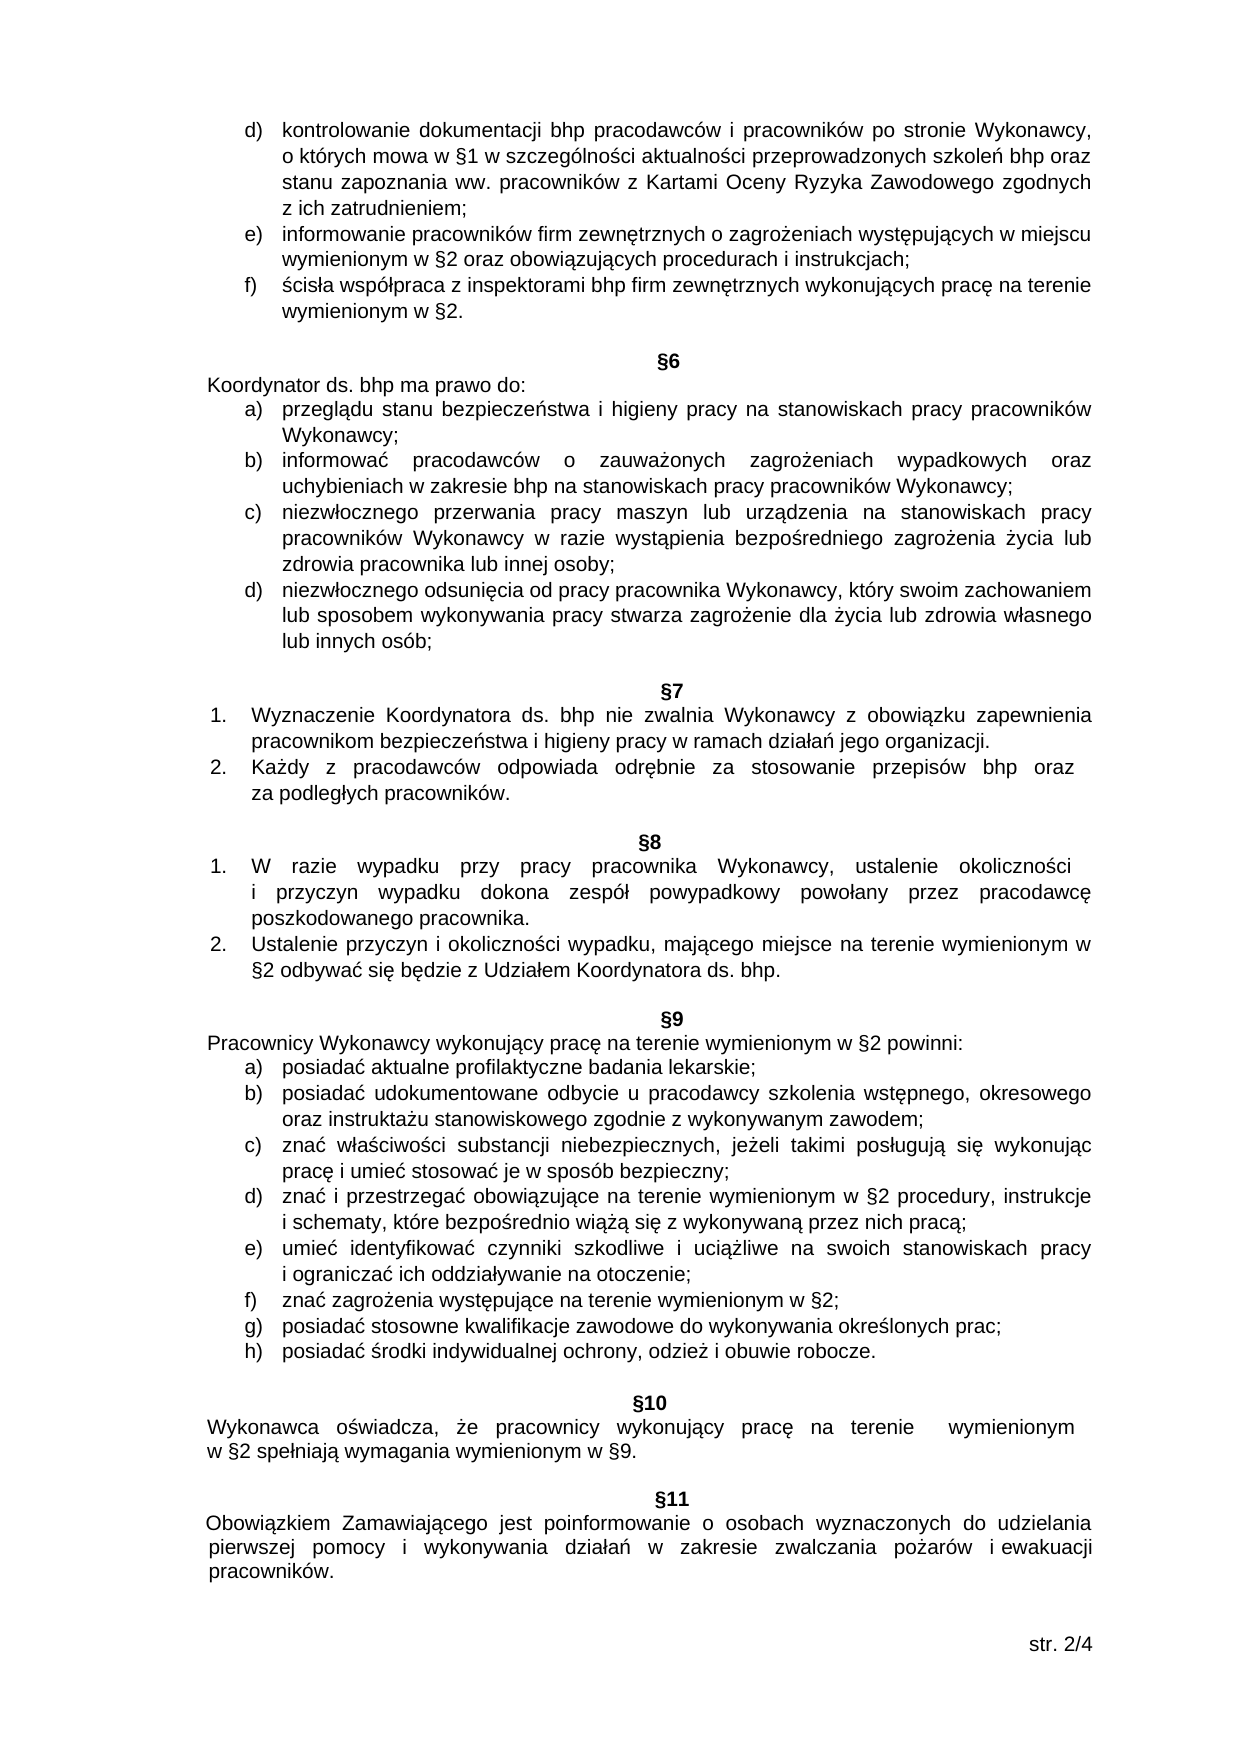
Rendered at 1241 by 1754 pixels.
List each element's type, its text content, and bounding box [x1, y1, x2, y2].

list informować pracodawców o zauważonych zagrożeniach wypadkowych oraz uchybieniach w zakresie bhp na stanowiskach pracy pracowników Wykonawcy; [244, 448, 1092, 498]
list informowanie pracowników firm zewnętrznych o zagrożeniach występujących w miejscu wymienionym w §2 oraz obowiązujących procedurach i instrukcjach; [244, 221, 1092, 271]
list przeglądu stanu bezpieczeństwa i higieny pracy na stanowiskach pracy pracowników Wykonawcy; [244, 397, 1092, 446]
list kontrolowanie dokumentacji bhp pracodawców i pracowników po stronie Wykonawcy, o których mowa w §1 w szczególności aktualności przeprowadzonych szkoleń bhp oraz stanu zapoznania ww. pracowników z Kartami Oceny Ryzyka Zawodowego zgodnych z ich zatrudnieniem; [244, 118, 1092, 219]
list §9 [251, 1007, 1092, 1031]
list znać i przestrzegać obowiązujące na terenie wymienionym w §2 procedury, instrukcje i schematy, które bezpośrednio wiążą się z wykonywaną przez nich pracą; [244, 1184, 1092, 1234]
list W razie wypadku przy pracy pracownika Wykonawcy, ustalenie okoliczności i przyczyn wypadku dokona zespół powypadkowy powołany przez pracodawcę poszkodowanego pracownika. [210, 854, 1092, 930]
text §7 [207, 679, 1092, 703]
list Ustalenie przyczyn i okoliczności wypadku, mającego miejsce na terenie wymienionym w §2 odbywać się będzie z Udziałem Koordynatora ds. bhp. [210, 932, 1092, 981]
list posiadać aktualne profilaktyczne badania lekarskie; [244, 1055, 1092, 1079]
list Każdy z pracodawców odpowiada odrębnie za stosowanie przepisów bhp oraz za podległych pracowników. [210, 754, 1092, 804]
text Pracownicy Wykonawcy wykonujący pracę na terenie wymienionym w §2 powinni: [207, 1031, 1092, 1055]
list §11 [251, 1487, 1092, 1511]
list znać zagrożenia występujące na terenie wymienionym w §2; [244, 1288, 1092, 1312]
text §6 [244, 349, 1092, 373]
text §8 [207, 806, 1092, 854]
list znać właściwości substancji niebezpiecznych, jeżeli takimi posługują się wykonując pracę i umieć stosować je w sposób bezpieczny; [244, 1133, 1092, 1182]
list umieć identyfikować czynniki szkodliwe i uciążliwe na swoich stanowiskach pracy i ograniczać ich oddziaływanie na otoczenie; [244, 1236, 1092, 1286]
list niezwłocznego przerwania pracy maszyn lub urządzenia na stanowiskach pracy pracowników Wykonawcy w razie wystąpienia bezpośredniego zagrożenia życia lub zdrowia pracownika lub innej osoby; [244, 500, 1092, 576]
text Koordynator ds. bhp ma prawo do: [207, 373, 1092, 397]
list posiadać stosowne kwalifikacje zawodowe do wykonywania określonych prac; [244, 1313, 1092, 1337]
list posiadać środki indywidualnej ochrony, odzież i obuwie robocze. [244, 1339, 1092, 1363]
list niezwłocznego odsunięcia od pracy pracownika Wykonawcy, który swoim zachowaniem lub sposobem wykonywania pracy stwarza zagrożenie dla życia lub zdrowia własnego lub innych osób; [244, 577, 1092, 653]
list posiadać udokumentowane odbycie u pracodawcy szkolenia wstępnego, okresowego oraz instruktażu stanowiskowego zgodnie z wykonywanym zawodem; [244, 1081, 1092, 1131]
list Wyznaczenie Koordynatora ds. bhp nie zwalnia Wykonawcy z obowiązku zapewnienia pracownikom bezpieczeństwa i higieny pracy w ramach działań jego organizacji. [210, 703, 1092, 753]
list ścisła współpraca z inspektorami bhp firm zewnętrznych wykonujących pracę na terenie wymienionym w §2. [244, 273, 1092, 323]
list Wykonawca oświadcza, że pracownicy wykonujący pracę na terenie wymienionym w §2 spełniają wymagania wymienionym w §9. [207, 1415, 1092, 1463]
list Obowiązkiem Zamawiającego jest poinformowanie o osobach wyznaczonych do udzielania pierwszej pomocy i wykonywania działań w zakresie zwalczania pożarów i ewakuacji pracowników. [205, 1511, 1092, 1583]
text §10 [207, 1391, 1092, 1415]
